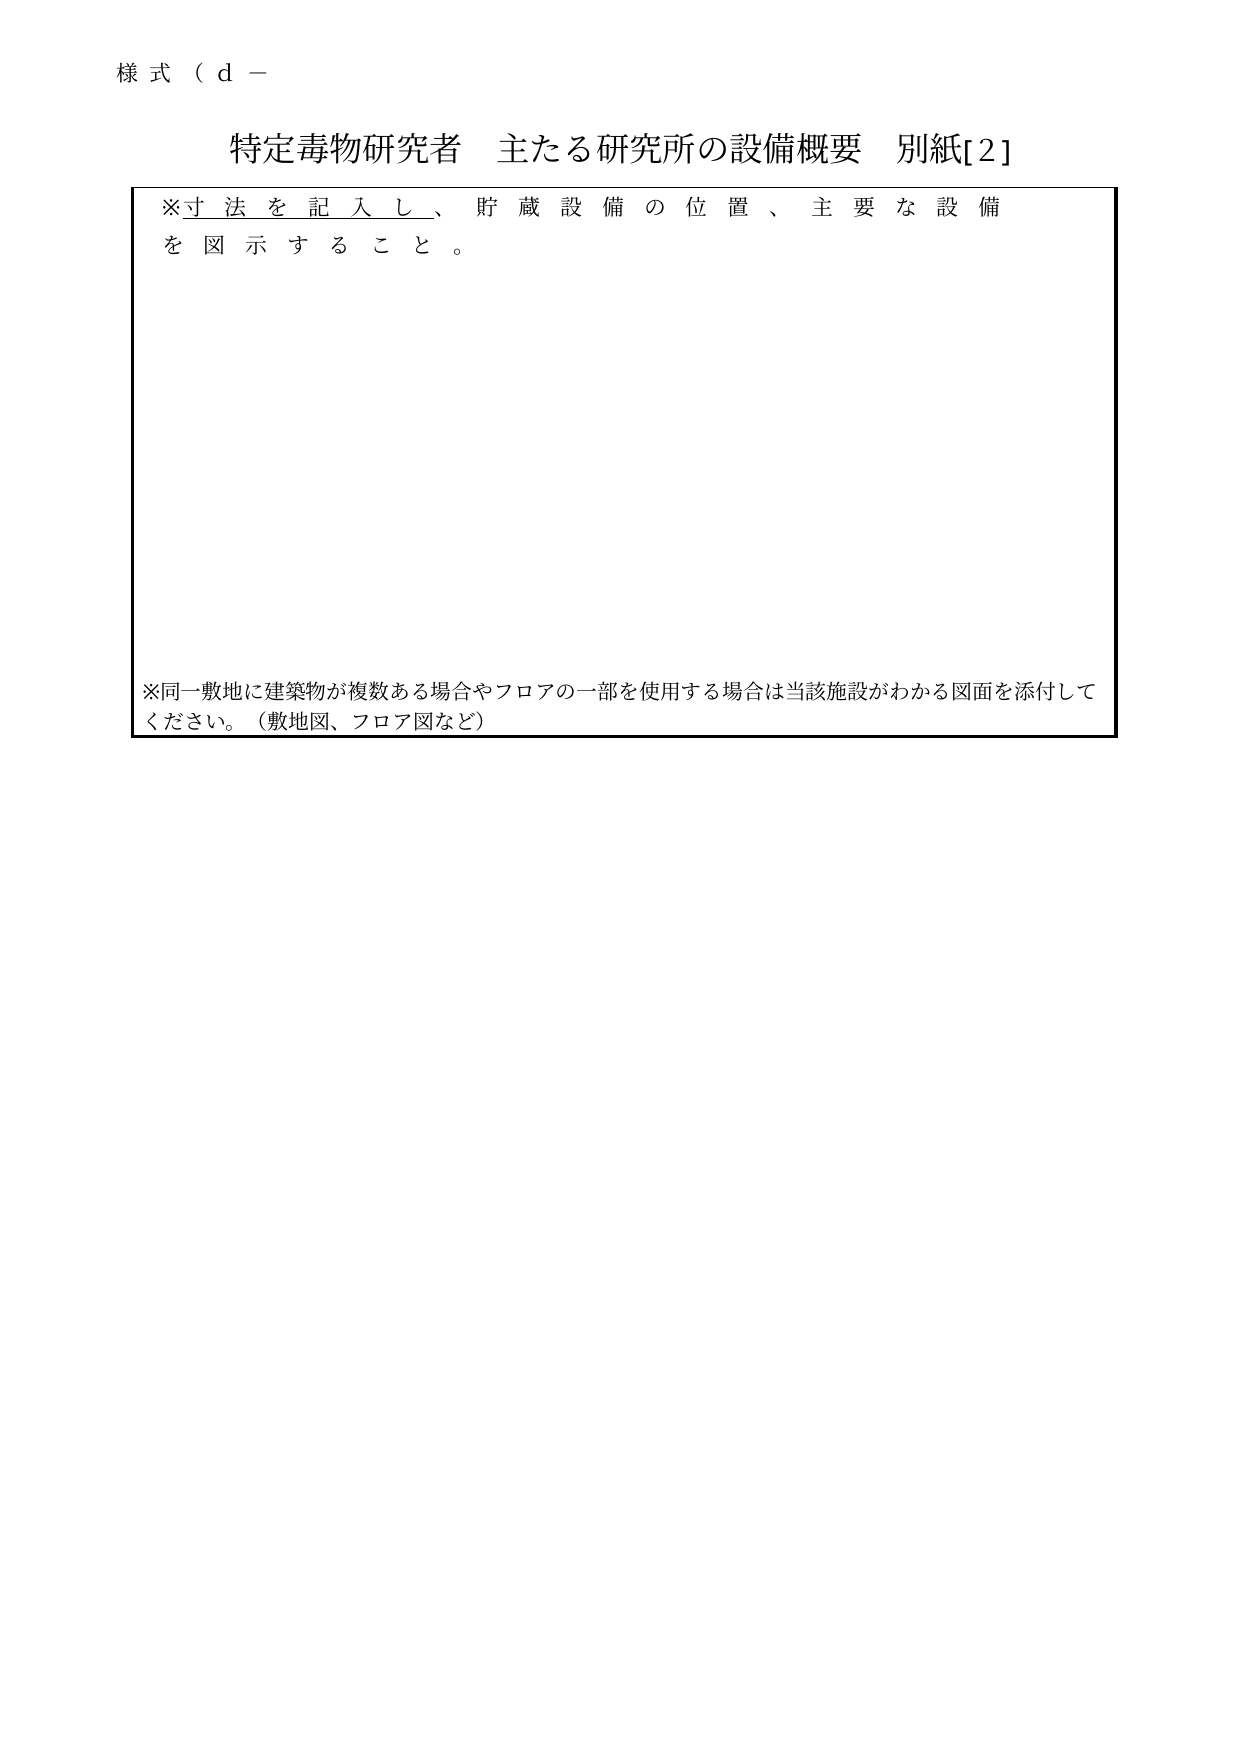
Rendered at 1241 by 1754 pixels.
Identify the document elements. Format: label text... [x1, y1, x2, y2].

table_cell ※寸法を記入し、貯蔵設備の位置、主要な設備を図示すること。 ※同一敷地に建築物が複数ある場合やフロアの一部を使用する場合は当該施設がわかる図面を添付してください。（敷地図、フロア図など） [134, 188, 1114, 735]
